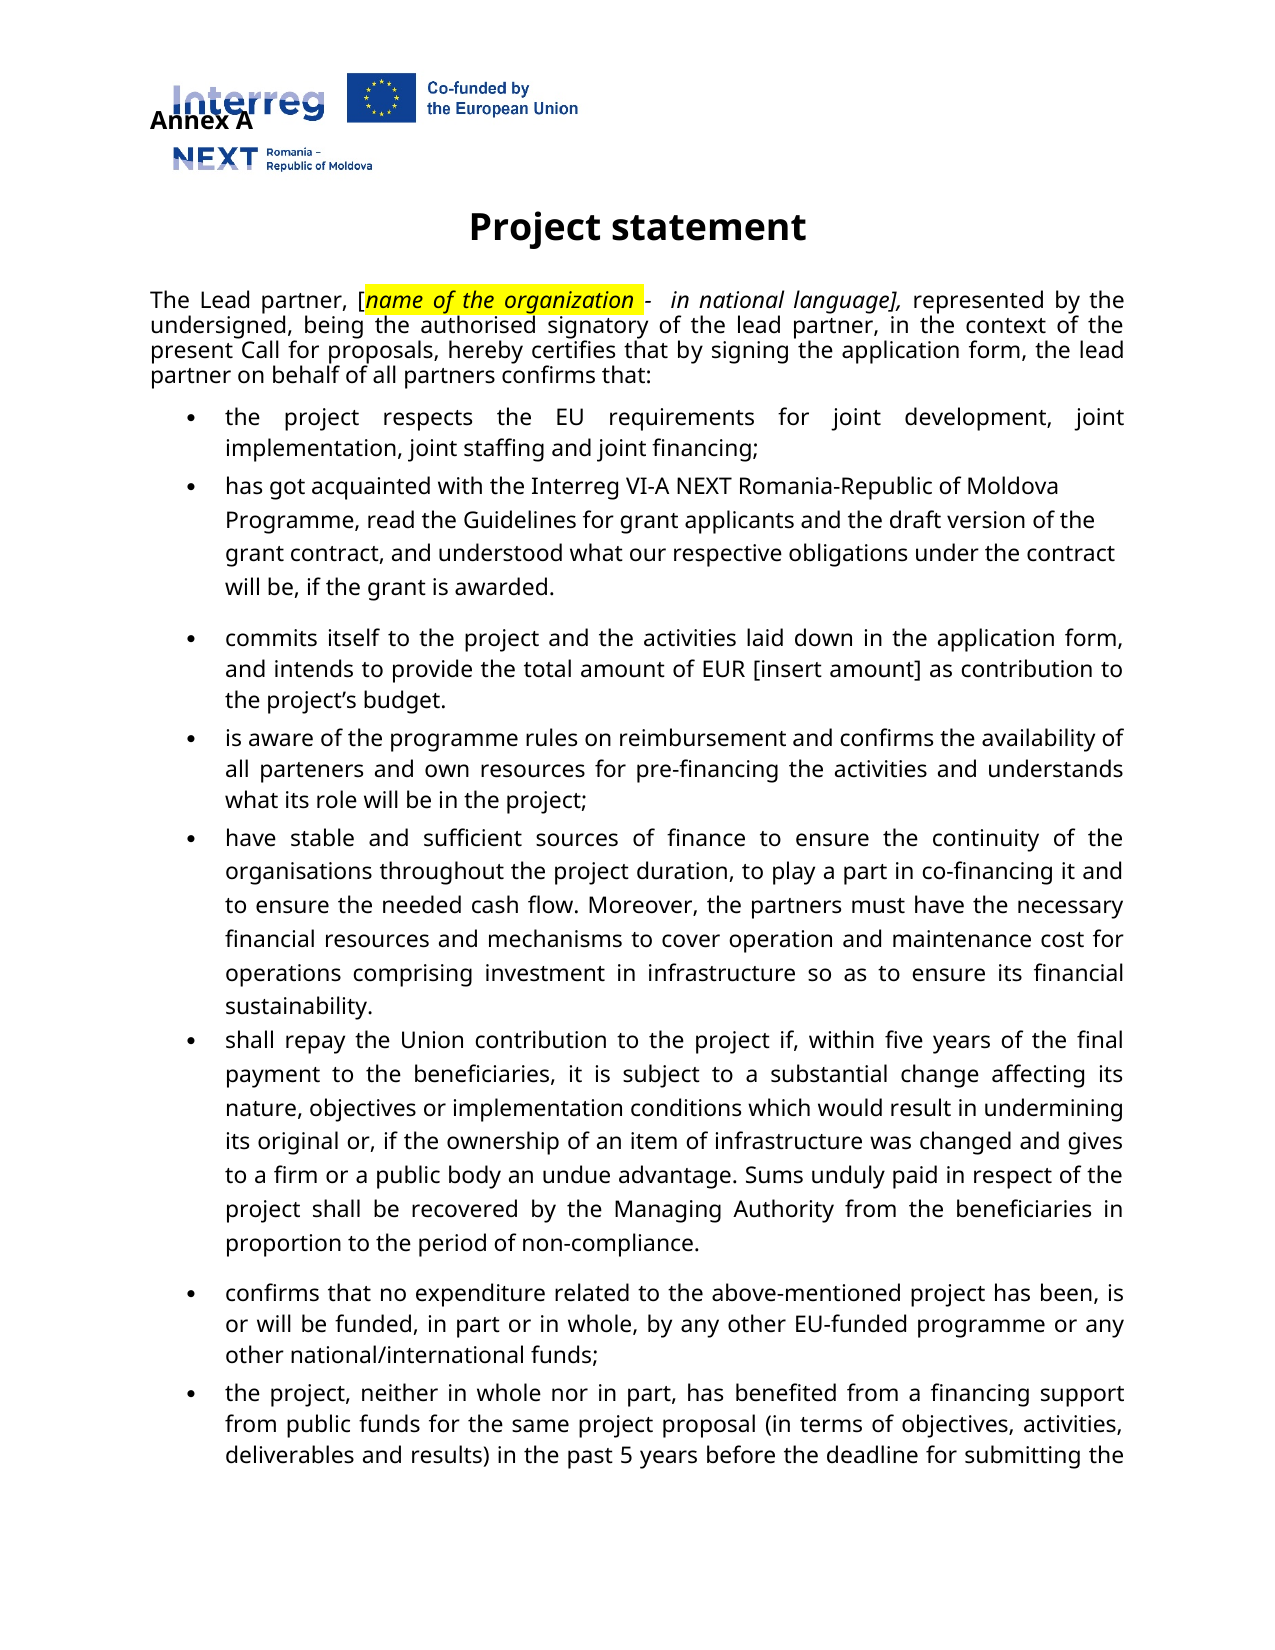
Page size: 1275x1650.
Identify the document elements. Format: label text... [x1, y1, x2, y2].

list shall repay the Union contribution to the project if, within five years of the final payment to the beneficiaries, it is subject to a substantial change affecting its nature, objectives or implementation conditions which would result in undermining its original or, if the ownership of an item of infrastructure was changed and gives to a firm or a public body an undue advantage. Sums unduly paid in respect of the project shall be recovered by the Managing Authority from the beneficiaries in proportion to the period of non-compliance. [187, 1024, 1125, 1258]
list has got acquainted with the Interreg VI-A NEXT Romania-Republic of Moldova Programme, read the Guidelines for grant applicants and the draft version of the grant contract, and understood what our respective obligations under the contract will be, if the grant is awarded. [187, 470, 1125, 602]
list the project respects the EU requirements for joint development, joint implementation, joint staffing and joint financing; [187, 401, 1125, 463]
text The Lead partner, [name of the organization - in national language], represented by the undersigned, being the authorised signatory of the lead partner, in the context of the present Call for proposals, hereby certifies that by signing the application form, the lead partner on behalf of all partners confirms that: [150, 288, 1125, 388]
text Project statement [150, 156, 1125, 251]
list commits itself to the project and the activities laid down in the application form, and intends to provide the total amount of EUR [insert amount] as contribution to the project’s budget. [187, 621, 1125, 715]
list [187, 1377, 1125, 1471]
list is aware of the programme rules on reimbursement and confirms the availability of all parteners and own resources for pre-financing the activities and understands what its role will be in the project; [187, 721, 1125, 815]
picture [150, 48, 600, 156]
picture [156, 114, 161, 122]
list confirms that no expenditure related to the above-mentioned project has been, is or will be funded, in part or in whole, by any other EU-funded programme or any other national/international funds; [187, 1277, 1125, 1371]
list have stable and sufficient sources of finance to ensure the continuity of the organisations throughout the project duration, to play a part in co-financing it and to ensure the needed cash flow. Moreover, the partners must have the necessary financial resources and mechanisms to cover operation and maintenance cost for operations comprising investment in infrastructure so as to ensure its financial sustainability. [187, 821, 1125, 1021]
